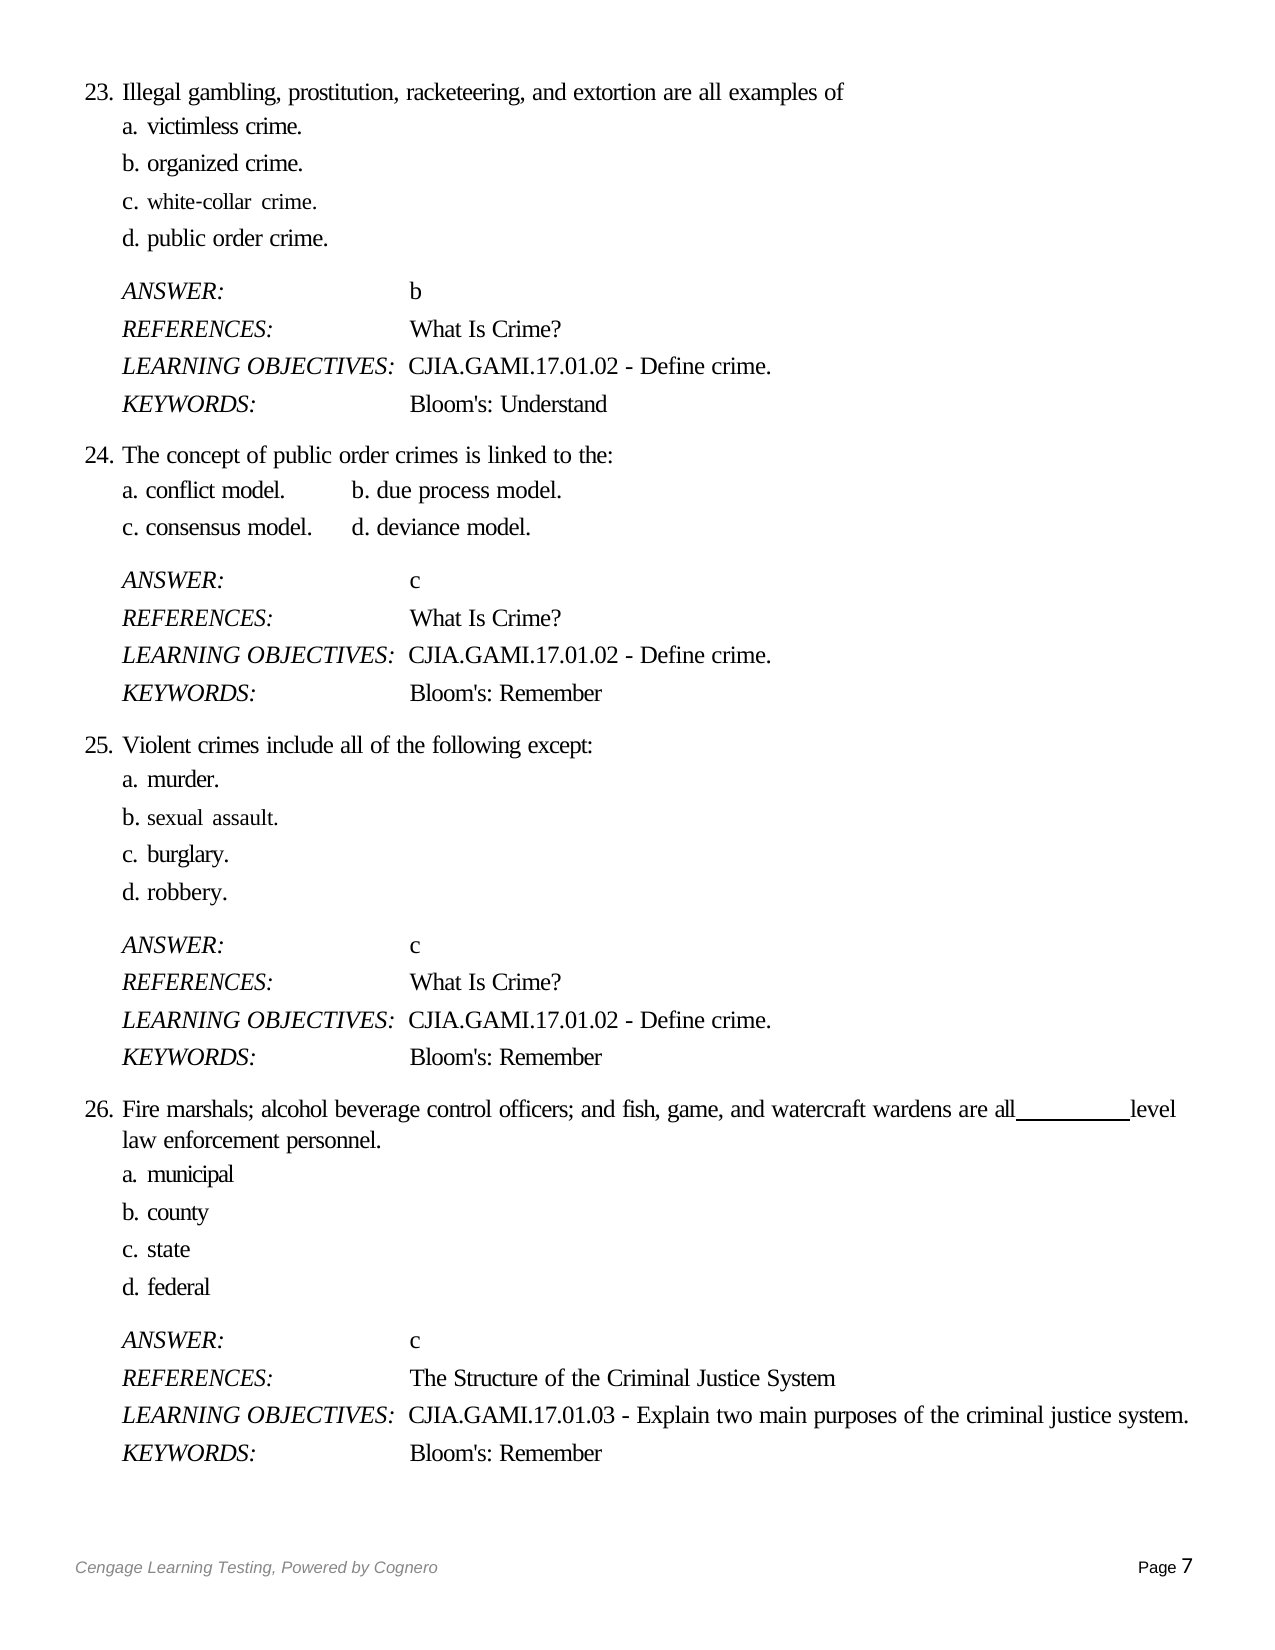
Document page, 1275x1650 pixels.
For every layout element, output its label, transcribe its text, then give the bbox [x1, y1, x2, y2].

text LEARNING OBJECTIVES: CJIA.GAMI.17.01.02 - Define crime. [122, 641, 1210, 669]
list federal [122, 1272, 1210, 1301]
list sexual assault. [122, 802, 1210, 830]
text REFERENCES: What Is Crime? [122, 314, 1210, 343]
list Violent crimes include all of the following except: [84, 730, 1210, 758]
text ANSWER: c [122, 1325, 1210, 1354]
list robbery. [122, 877, 1210, 905]
text KEYWORDS: Bloom's: Remember [122, 1042, 1210, 1071]
list state [122, 1234, 1210, 1263]
text LEARNING OBJECTIVES: CJIA.GAMI.17.01.02 - Define crime. [122, 1005, 1210, 1034]
text REFERENCES: What Is Crime? [122, 967, 1210, 996]
list public order crime. [122, 223, 1210, 252]
list county [122, 1197, 1210, 1226]
list conflict model. b. due process model. [122, 475, 1210, 504]
text ANSWER: b [122, 276, 1210, 305]
text KEYWORDS: Bloom's: Remember [122, 678, 1210, 707]
list municipal [122, 1159, 1210, 1188]
list Illegal gambling, prostitution, racketeering, and extortion are all examples of [84, 77, 1210, 105]
text KEYWORDS: Bloom's: Understand [122, 389, 1210, 418]
list white-collar crime. [122, 186, 1210, 215]
text ANSWER: c [122, 930, 1210, 959]
text REFERENCES: The Structure of the Criminal Justice System [122, 1363, 1210, 1391]
text LEARNING OBJECTIVES: CJIA.GAMI.17.01.02 - Define crime. [122, 351, 1210, 380]
list The concept of public order crimes is linked to the: [84, 441, 1210, 469]
text KEYWORDS: Bloom's: Remember [122, 1438, 1210, 1466]
text LEARNING OBJECTIVES: CJIA.GAMI.17.01.03 - Explain two main purposes of the criminal justice system. [122, 1400, 1210, 1429]
list burglary. [122, 839, 1210, 868]
list murder. [122, 764, 1210, 793]
text c. consensus model. d. deviance model. [122, 512, 1210, 541]
list victimless crime. [122, 111, 1210, 140]
text ANSWER: c [122, 566, 1210, 594]
text REFERENCES: What Is Crime? [122, 603, 1210, 632]
list Fire marshals; alcohol beverage control officers; and fish, game, and watercraft wardens are all level law enforcement personnel. [84, 1094, 1176, 1154]
list organized crime. [122, 148, 1210, 177]
